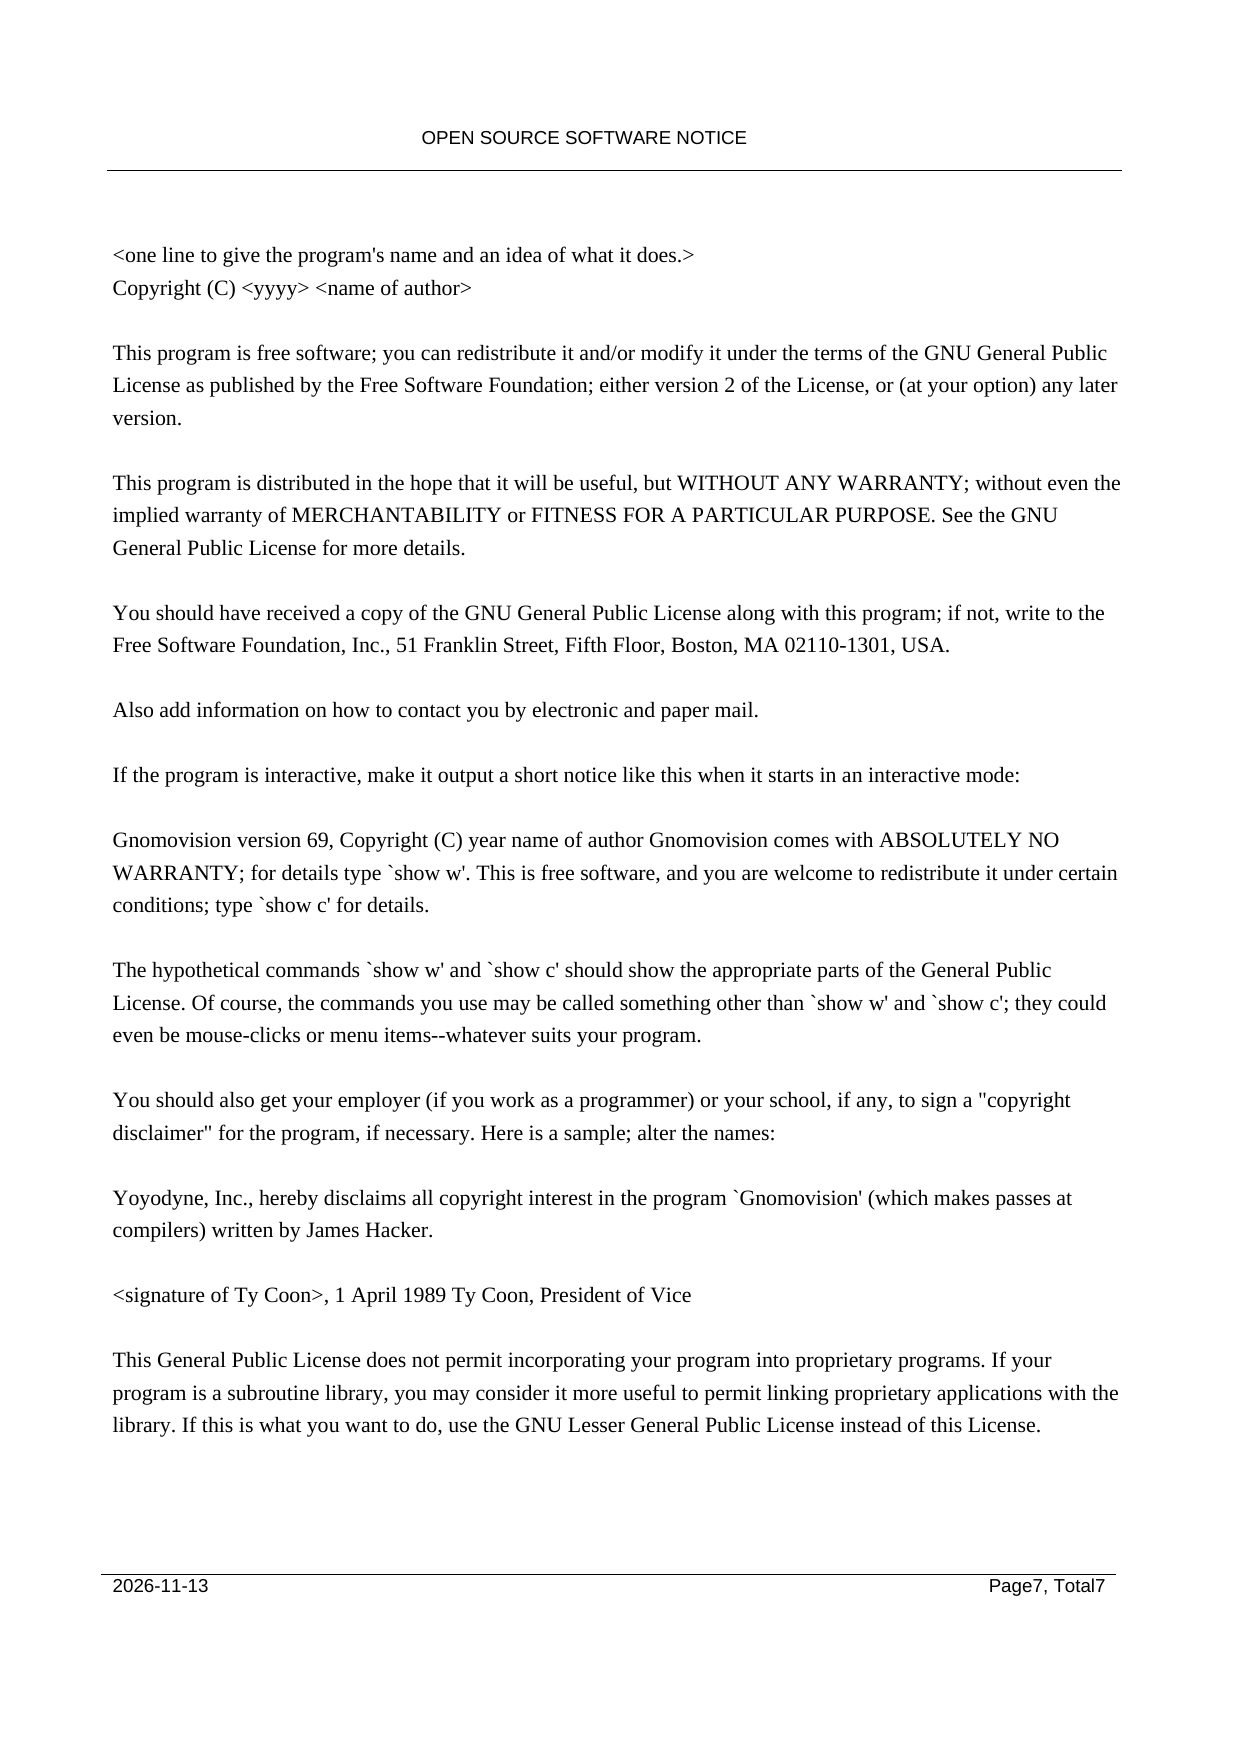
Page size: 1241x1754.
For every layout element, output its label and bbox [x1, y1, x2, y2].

text [112, 206, 1128, 1441]
